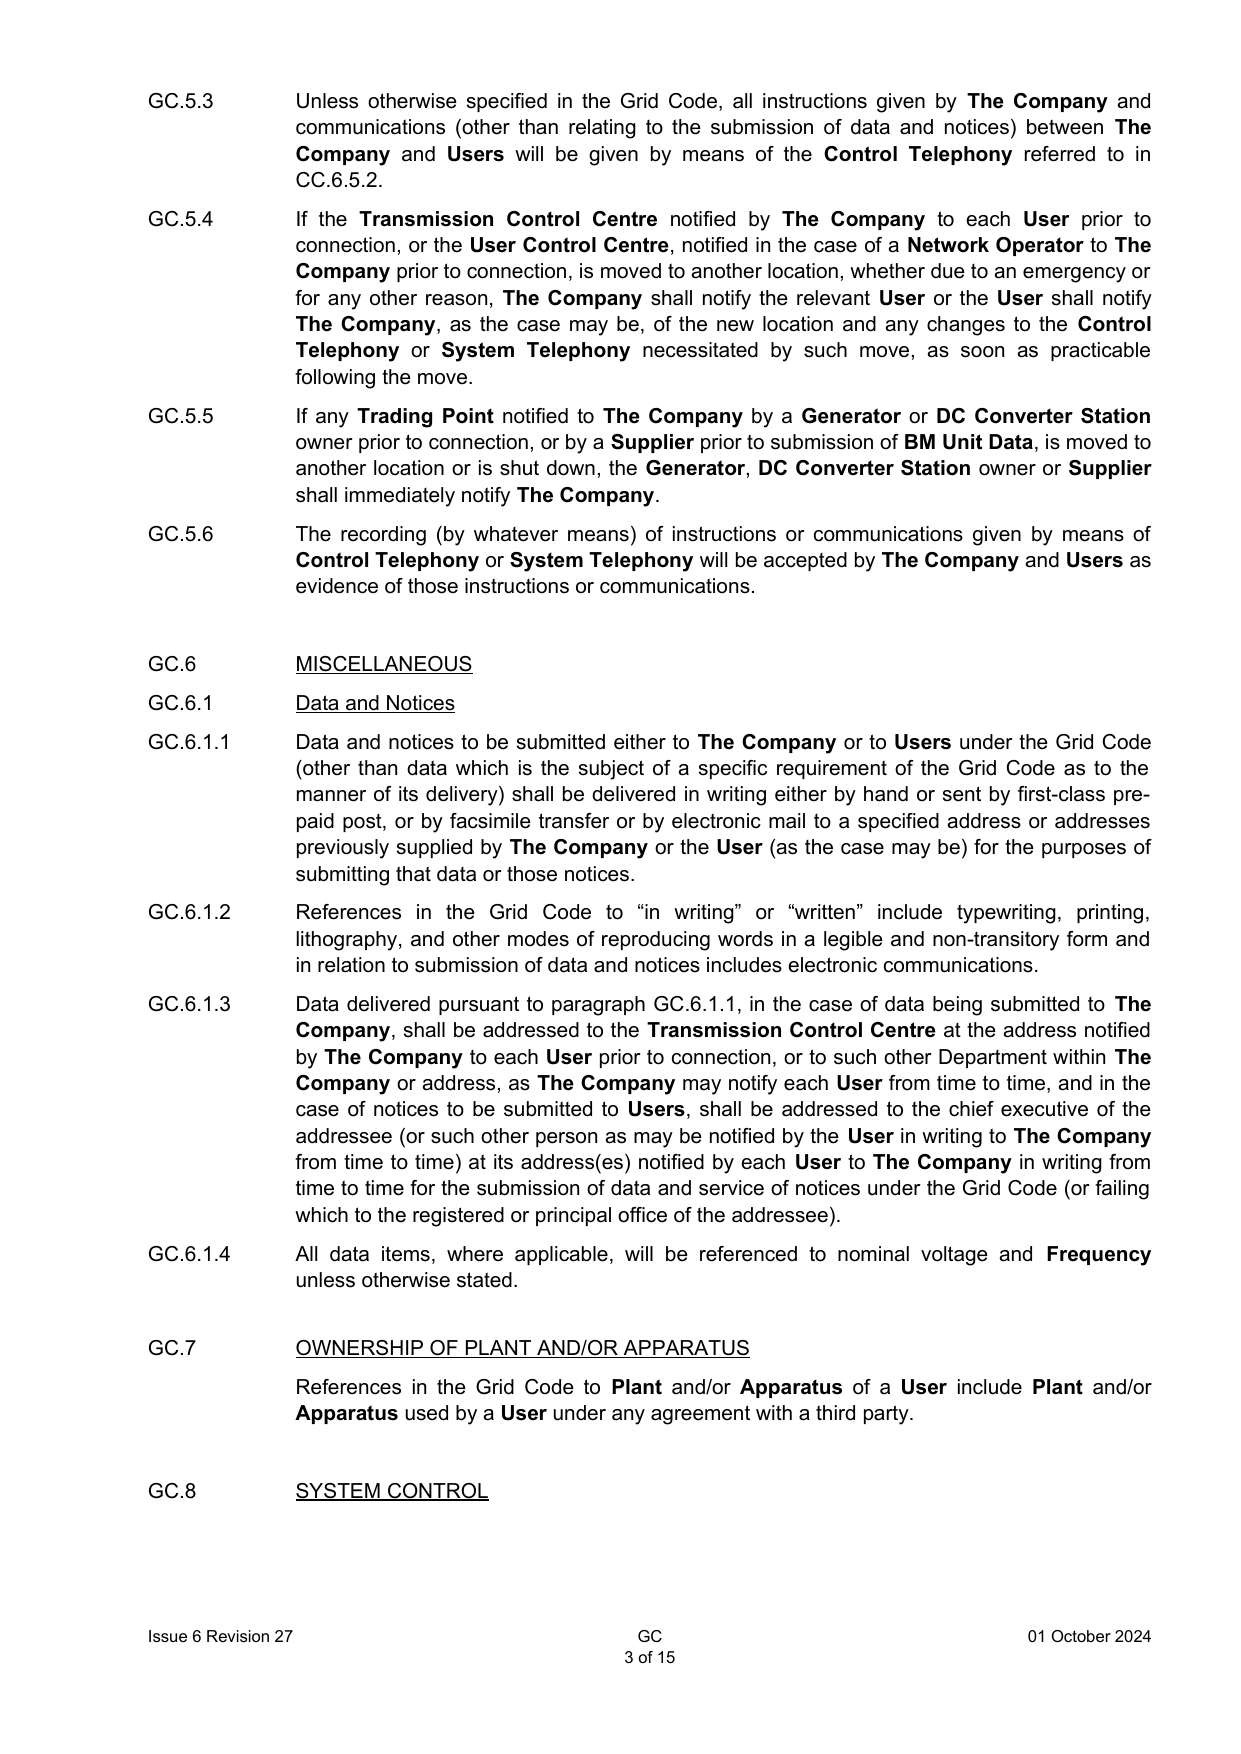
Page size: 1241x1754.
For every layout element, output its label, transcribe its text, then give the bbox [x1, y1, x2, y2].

text References in the Grid Code to Plant and/or Apparatus of a User include Plant and/or Apparatus used by a User under any agreement with a third party. [148, 1374, 1152, 1425]
text GC.5.5 If any Trading Point notified to The Company by a Generator or DC Converter Station owner prior to connection, or by a Supplier prior to submission of BM Unit Data, is moved to another location or is shut down, the Generator, DC Converter Station owner or Supplier shall immediately notify The Company. [148, 403, 1152, 507]
text GC.6 MISCELLANEOUS [148, 652, 1152, 676]
text GC.6.1 Data and Notices [148, 691, 1152, 715]
text GC.6.1.2 References in the Grid Code to “in writing” or “written” include typewriting, printing, lithography, and other modes of reproducing words in a legible and non-transitory form and in relation to submission of data and notices includes electronic communications. [148, 900, 1152, 977]
text GC.5.4 If the Transmission Control Centre notified by The Company to each User prior to connection, or the User Control Centre, notified in the case of a Network Operator to The Company prior to connection, is moved to another location, whether due to an emergency or for any other reason, The Company shall notify the relevant User or the User shall notify The Company, as the case may be, of the new location and any changes to the Control Telephony or System Telephony necessitated by such move, as soon as practicable following the move. [148, 207, 1152, 389]
text GC.5.6 The recording (by whatever means) of instructions or communications given by means of Control Telephony or System Telephony will be accepted by The Company and Users as evidence of those instructions or communications. [148, 521, 1152, 598]
text GC.7 OWNERSHIP OF PLANT AND/OR APPARATUS [148, 1336, 1152, 1359]
text GC.8 SYSTEM CONTROL [148, 1478, 1152, 1502]
text GC.6.1.3 Data delivered pursuant to paragraph GC.6.1.1, in the case of data being submitted to The Company, shall be addressed to the Transmission Control Centre at the address notified by The Company to each User prior to connection, or to such other Department within The Company or address, as The Company may notify each User from time to time, and in the case of notices to be submitted to Users, shall be addressed to the chief executive of the addressee (or such other person as may be notified by the User in writing to The Company from time to time) at its address(es) notified by each User to The Company in writing from time to time for the submission of data and service of notices under the Grid Code (or failing which to the registered or principal office of the addressee). [148, 992, 1152, 1227]
text GC.5.3 Unless otherwise specified in the Grid Code, all instructions given by The Company and communications (other than relating to the submission of data and notices) between The Company and Users will be given by means of the Control Telephony referred to in CC.6.5.2. [148, 89, 1152, 192]
text GC.6.1.4 All data items, where applicable, will be referenced to nominal voltage and Frequency unless otherwise stated. [148, 1241, 1152, 1292]
text GC.6.1.1 Data and notices to be submitted either to The Company or to Users under the Grid Code (other than data which is the subject of a specific requirement of the Grid Code as to the manner of its delivery) shall be delivered in writing either by hand or sent by first-class pre-paid post, or by facsimile transfer or by electronic mail to a specified address or addresses previously supplied by The Company or the User (as the case may be) for the purposes of submitting that data or those notices. [148, 729, 1152, 885]
